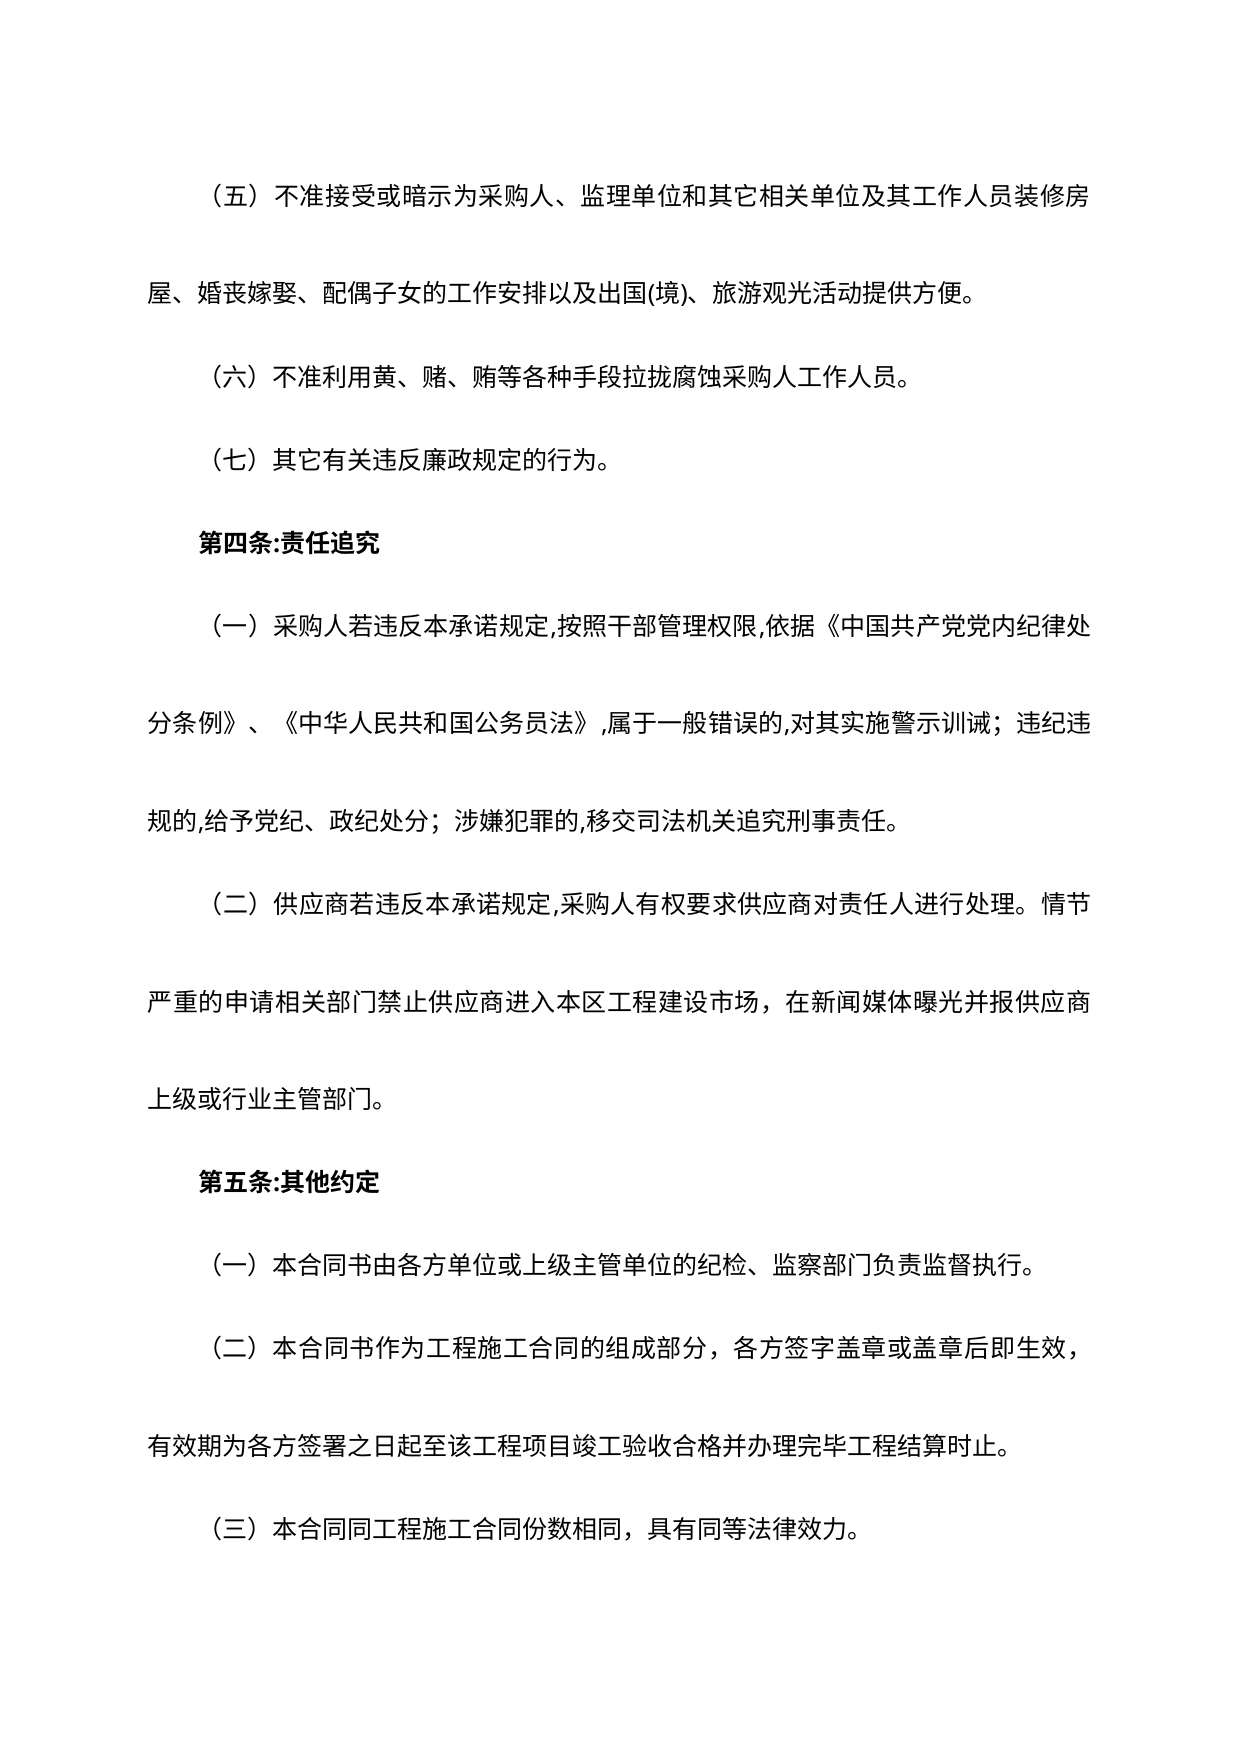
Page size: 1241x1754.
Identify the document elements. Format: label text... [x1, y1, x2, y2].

text 第四条:责任追究 [148, 509, 1093, 574]
list 本合同同工程施工合同份数相同，具有同等法律效力。 [148, 1495, 1093, 1560]
list 本合同书由各方单位或上级主管单位的纪检、监察部门负责监督执行。 [148, 1231, 1093, 1296]
text 第五条:其他约定 [148, 1148, 1093, 1213]
text （二）供应商若违反本承诺规定,采购人有权要求供应商对责任人进行处理。情节严重的申请相关部门禁止供应商进入本区工程建设市场，在新闻媒体曝光并报供应商上级或行业主管部门。 [148, 870, 1093, 1130]
text （一）采购人若违反本承诺规定,按照干部管理权限,依据《中国共产党党内纪律处分条例》、《中华人民共和国公务员法》,属于一般错误的,对其实施警示训诫；违纪违规的,给予党纪、政纪处分；涉嫌犯罪的,移交司法机关追究刑事责任。 [148, 592, 1093, 852]
list 本合同书作为工程施工合同的组成部分，各方签字盖章或盖章后即生效，有效期为各方签署之日起至该工程项目竣工验收合格并办理完毕工程结算时止。 [148, 1314, 1093, 1477]
text （五）不准接受或暗示为采购人、监理单位和其它相关单位及其工作人员装修房屋、婚丧嫁娶、配偶子女的工作安排以及出国(境)、旅游观光活动提供方便。 [148, 162, 1093, 324]
text （七）其它有关违反廉政规定的行为。 [148, 426, 1093, 491]
text （六）不准利用黄、赌、贿等各种手段拉拢腐蚀采购人工作人员。 [148, 343, 1093, 408]
